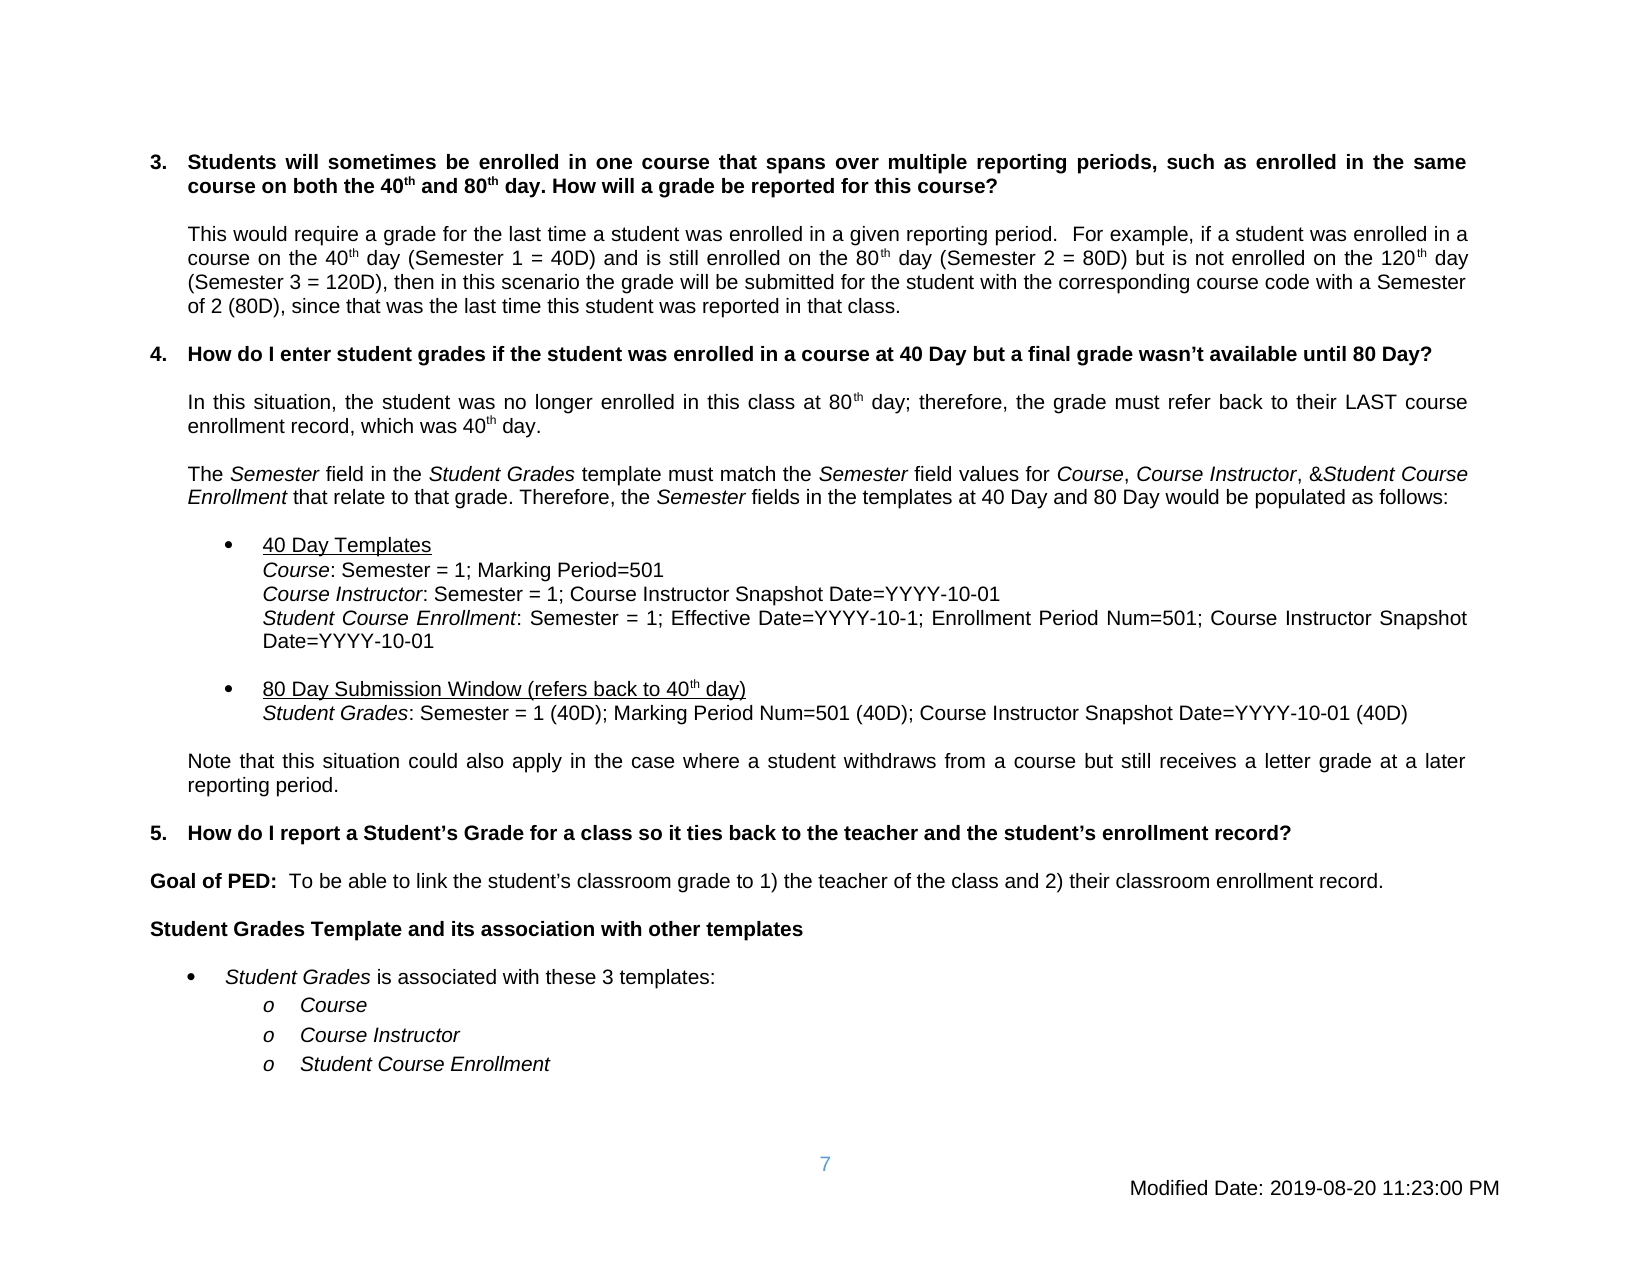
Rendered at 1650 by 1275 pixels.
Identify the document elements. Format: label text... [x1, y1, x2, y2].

list Student Course Enrollment [262, 1052, 1500, 1078]
list 80 Day Submission Window (refers back to 40th day) [225, 677, 1468, 701]
text Student Course Enrollment: Semester = 1; Effective Date=YYYY-10-1; Enrollment Period Num=501; Course Instructor Snapshot Date=YYYY-10-01 [262, 605, 1468, 653]
text Student Grades Template and its association with other templates [150, 917, 1500, 941]
list Course [262, 993, 1500, 1019]
text This would require a grade for the last time a student was enrolled in a given reporting period. For example, if a student was enrolled in a course on the 40th day (Semester 1 = 40D) and is still enrolled on the 80th day (Semester 2 = 80D) but is not enrolled on the 120th day (Semester 3 = 120D), then in this scenario the grade will be submitted for the student with the corresponding course code with a Semester of 2 (80D), since that was the last time this student was reported in that class. [187, 222, 1468, 318]
list 40 Day Templates [225, 533, 1468, 557]
text Goal of PED: To be able to link the student’s classroom grade to 1) the teacher of the class and 2) their classroom enrollment record. [150, 869, 1500, 893]
list How do I enter student grades if the student was enrolled in a course at 40 Day but a final grade wasn’t available until 80 Day? [150, 342, 1468, 366]
text The Semester field in the Student Grades template must match the Semester field values for Course, Course Instructor, &Student Course Enrollment that relate to that grade. Therefore, the Semester fields in the templates at 40 Day and 80 Day would be populated as follows: [187, 461, 1468, 509]
text In this situation, the student was no longer enrolled in this class at 80th day; therefore, the grade must refer back to their LAST course enrollment record, which was 40th day. [187, 389, 1468, 437]
list How do I report a Student’s Grade for a class so it ties back to the teacher and the student’s enrollment record? [150, 821, 1469, 845]
text Student Grades: Semester = 1 (40D); Marking Period Num=501 (40D); Course Instructor Snapshot Date=YYYY-10-01 (40D) [225, 701, 1468, 725]
text Course: Semester = 1; Marking Period=501 [225, 557, 1468, 581]
list Student Grades is associated with these 3 templates: [187, 965, 1500, 989]
text Course Instructor: Semester = 1; Course Instructor Snapshot Date=YYYY-10-01 [225, 581, 1468, 605]
text Note that this situation could also apply in the case where a student withdraws from a course but still receives a letter grade at a later reporting period. [187, 749, 1468, 797]
list Students will sometimes be enrolled in one course that spans over multiple reporting periods, such as enrolled in the same course on both the 40th and 80th day. How will a grade be reported for this course? [150, 150, 1468, 198]
list Course Instructor [262, 1022, 1500, 1048]
